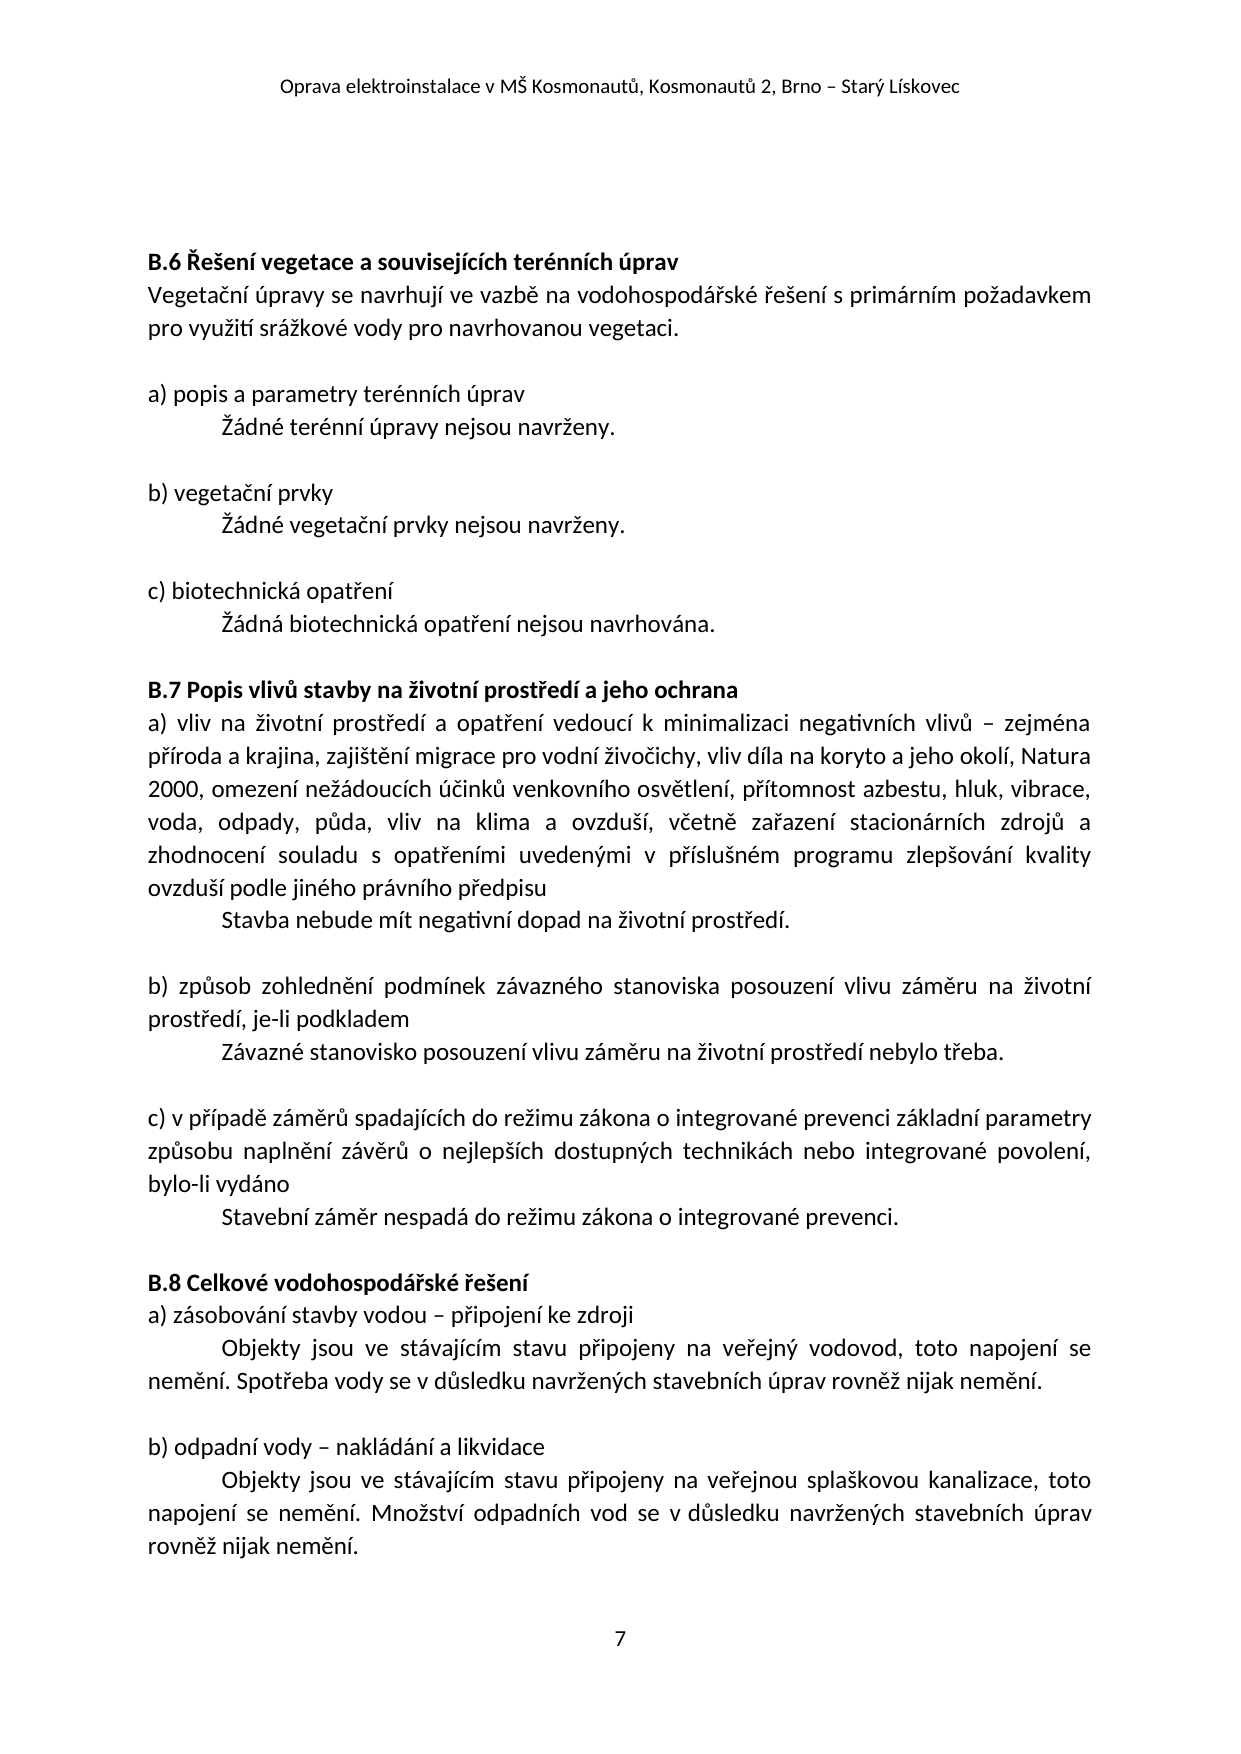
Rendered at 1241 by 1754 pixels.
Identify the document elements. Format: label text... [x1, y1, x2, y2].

text Stavba nebude mít negativní dopad na životní prostředí. [148, 905, 1093, 935]
text a) zásobování stavby vodou – připojení ke zdroji [148, 1300, 1093, 1330]
text a) vliv na životní prostředí a opatření vedoucí k minimalizaci negativních vlivů – zejména příroda a krajina, zajištění migrace pro vodní živočichy, vliv díla na koryto a jeho okolí, Natura 2000, omezení nežádoucích účinků venkovního osvětlení, přítomnost azbestu, hluk, vibrace, voda, odpady, půda, vliv na klima a ovzduší, včetně zařazení stacionárních zdrojů a zhodnocení souladu s opatřeními uvedenými v příslušném programu zlepšování kvality ovzduší podle jiného právního předpisu [148, 707, 1093, 902]
text c) biotechnická opatření [148, 576, 1093, 606]
text Objekty jsou ve stávajícím stavu připojeny na veřejný vodovod, toto napojení se nemění. Spotřeba vody se v důsledku navržených stavebních úprav rovněž nijak nemění. [148, 1333, 1093, 1396]
text b) vegetační prvky [148, 477, 1093, 507]
text a) popis a parametry terénních úprav [148, 378, 1093, 408]
text b) odpadní vody – nakládání a likvidace [148, 1431, 1093, 1462]
text B.7 Popis vlivů stavby na životní prostředí a jeho ochrana [148, 674, 1093, 705]
text B.6 Řešení vegetace a souvisejících terénních úprav [148, 246, 1093, 277]
text Objekty jsou ve stávajícím stavu připojeny na veřejnou splaškovou kanalizace, toto napojení se nemění. Množství odpadních vod se v důsledku navržených stavebních úprav rovněž nijak nemění. [148, 1464, 1093, 1561]
text c) v případě záměrů spadajících do režimu zákona o integrované prevenci základní parametry způsobu naplnění závěrů o nejlepších dostupných technikách nebo integrované povolení, bylo-li vydáno [148, 1102, 1093, 1198]
text B.8 Celkové vodohospodářské řešení [148, 1267, 1093, 1297]
text Vegetační úpravy se navrhují ve vazbě na vodohospodářské řešení s primárním požadavkem pro využití srážkové vody pro navrhovanou vegetaci. [148, 279, 1093, 343]
text Stavební záměr nespadá do režimu zákona o integrované prevenci. [148, 1201, 1093, 1231]
text Žádné vegetační prvky nejsou navrženy. [148, 510, 1093, 540]
text Žádná biotechnická opatření nejsou navrhována. [148, 608, 1093, 639]
text b) způsob zohlednění podmínek závazného stanoviska posouzení vlivu záměru na životní prostředí, je-li podkladem [148, 971, 1093, 1034]
text Závazné stanovisko posouzení vlivu záměru na životní prostředí nebylo třeba. [148, 1036, 1093, 1067]
text Žádné terénní úpravy nejsou navrženy. [148, 411, 1093, 441]
